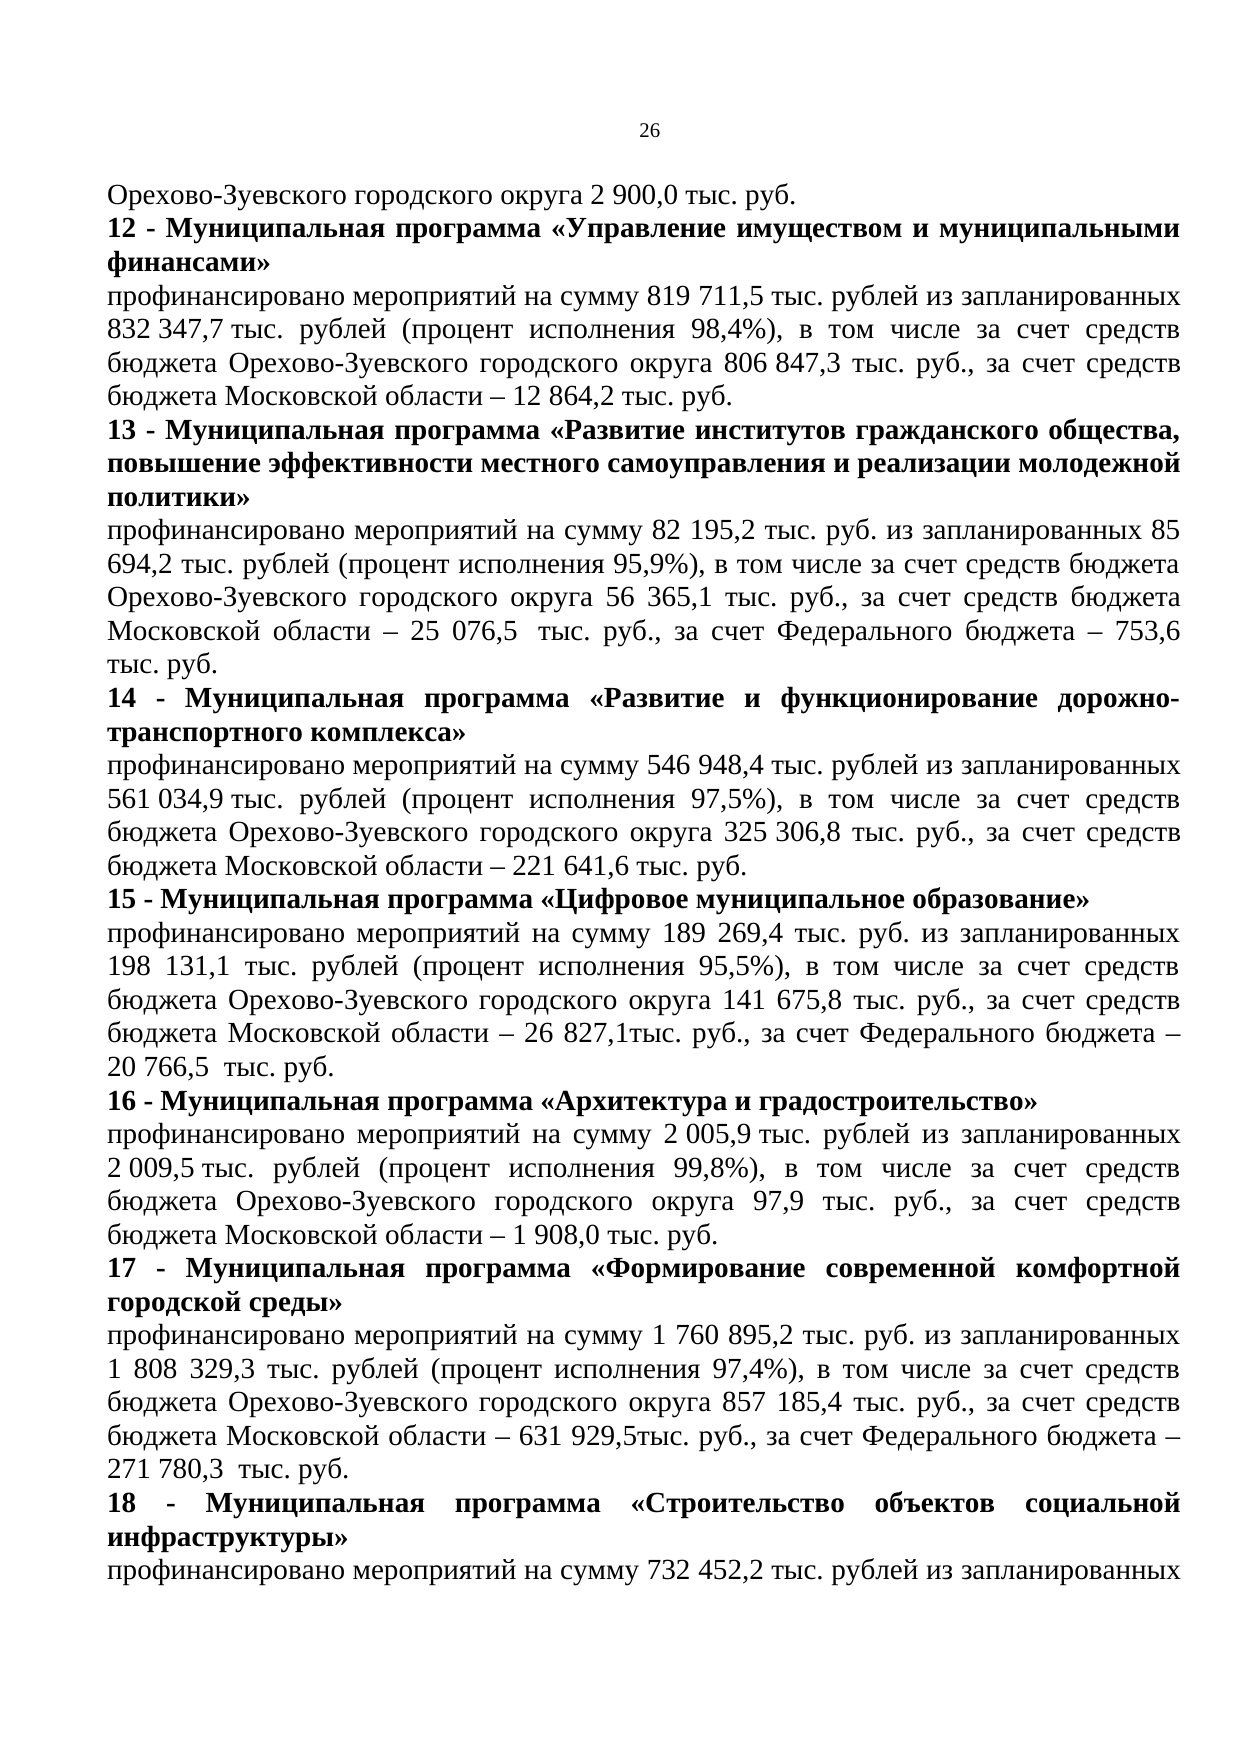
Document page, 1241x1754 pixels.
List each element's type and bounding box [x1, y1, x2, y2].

table_cell [107, 177, 1181, 1586]
